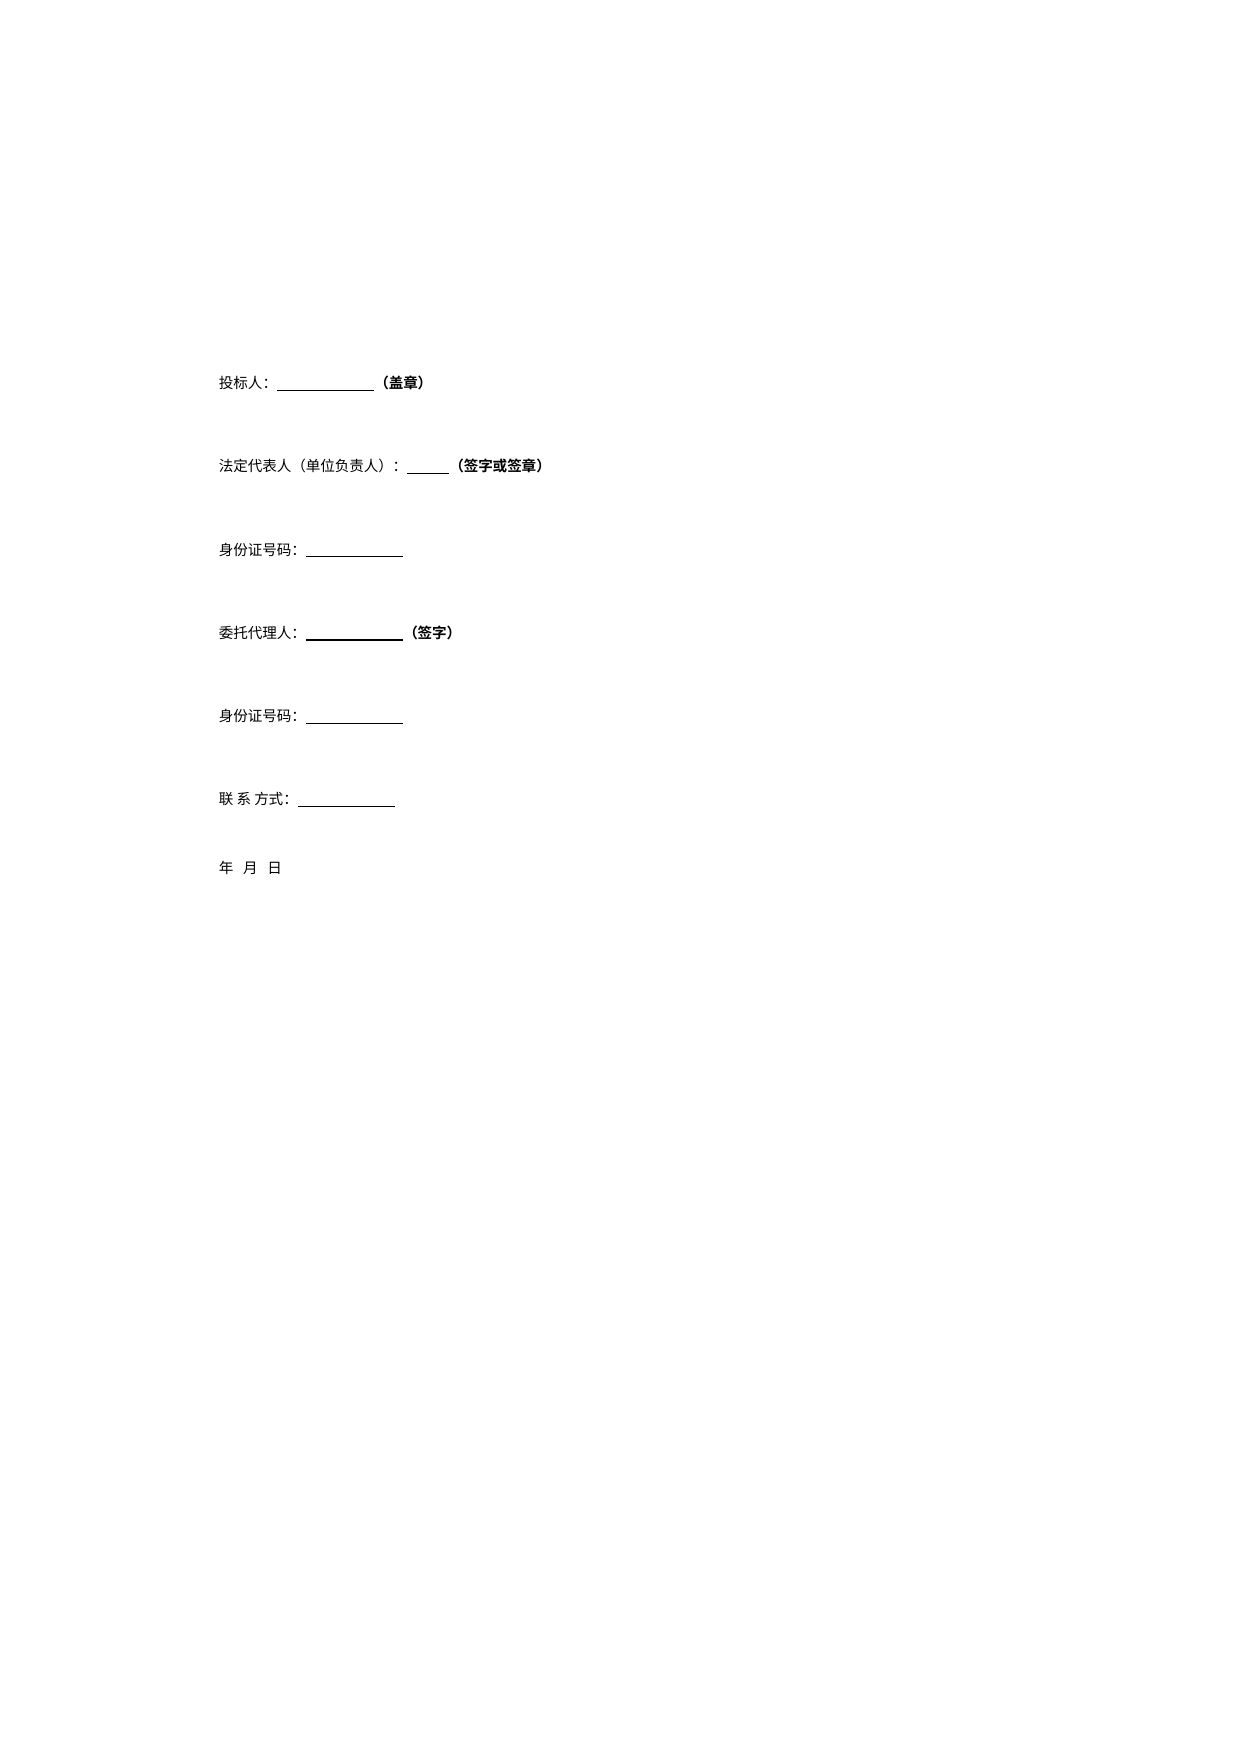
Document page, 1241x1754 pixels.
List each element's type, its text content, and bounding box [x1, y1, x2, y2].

text 年 月 日 [169, 841, 1110, 877]
text 投标人： （盖章） [169, 342, 1110, 407]
text 联 系 方式： [169, 758, 1110, 823]
text 身份证号码： [169, 508, 1110, 573]
text 委托代理人： （签字） [169, 592, 1110, 657]
text 身份证号码： [169, 675, 1110, 740]
text 法定代表人（单位负责人）： （签字或签章） [169, 425, 1110, 490]
